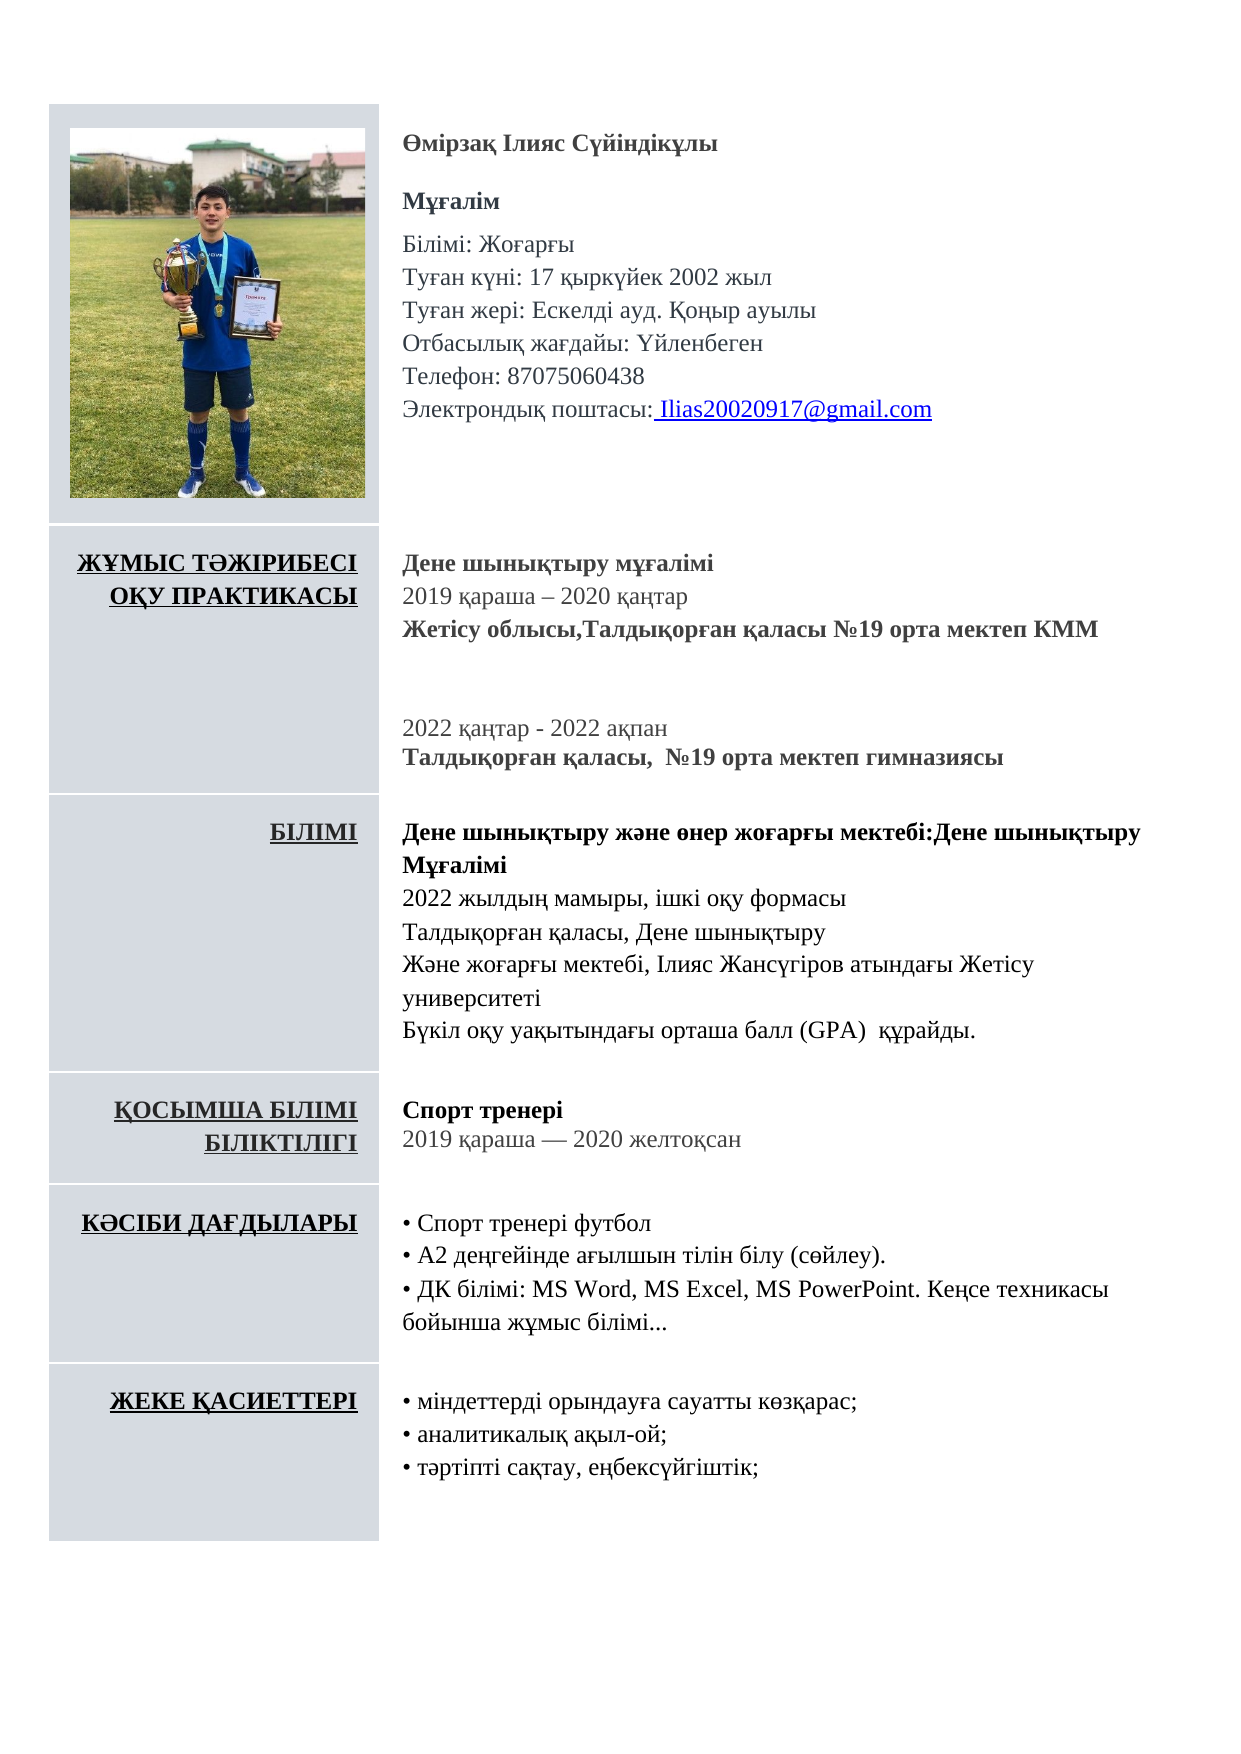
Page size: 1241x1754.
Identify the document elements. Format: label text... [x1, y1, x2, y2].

table_cell ҚОСЫМША БІЛІМІ БІЛІКТІЛІГІ [49, 1073, 379, 1183]
table_cell Дене шынықтыру және өнер жоғарғы мектебі:Дене шынықтыру Мұғалімі 2022 жылдың мамыры, ішкі оқу формасы Талдықорған қаласы, Дене шынықтыру Және жоғарғы мектебі, Ілияс Жансүгіров атындағы Жетісу университеті Бүкіл оқу уақытындағы орташа балл (GPA) құрайды. [381, 795, 1172, 1071]
table_cell Спорт тренері 2019 қараша — 2020 желтоқсан [381, 1073, 1172, 1183]
table_cell БІЛІМІ [49, 795, 379, 1071]
table_header [49, 104, 379, 523]
table_cell ЖҰМЫС ТӘЖІРИБЕСІ ОҚУ ПРАКТИКАСЫ [49, 526, 379, 793]
picture [70, 128, 366, 498]
table_header Өмірзақ Ілияс Сүйіндікұлы Мұғалім Білімі: Жоғарғы Туған күні: 17 қыркүйек 2002 жыл Туған жері: Ескелді ауд. Қоңыр ауылы Отбасылық жағдайы: Үйленбеген Телефон: 87075060438 Электрондық поштасы: Ilias20020917@gmail.com [381, 106, 1172, 523]
table_cell КӘСІБИ ДАҒДЫЛАРЫ [49, 1185, 379, 1362]
table_cell • Спорт тренері футбол • А2 деңгейінде ағылшын тілін білу (сөйлеу). • ДК білімі: MS Word, MS Excel, MS PowerPoint. Кеңсе техникасы бойынша жұмыс білімі... [381, 1185, 1172, 1362]
table_cell ЖЕКЕ ҚАСИЕТТЕРІ [49, 1364, 379, 1541]
table_cell Дене шынықтыру мұғалімі 2019 қараша – 2020 қаңтар Жетісу облысы,Талдықорған қаласы №19 орта мектеп КММ 2022 қаңтар - 2022 ақпан Талдықорған қаласы, №19 орта мектеп гимназиясы [381, 526, 1172, 793]
table_cell • міндеттерді орындауға сауатты көзқарас; • аналитикалық ақыл-ой; • тәртіпті сақтау, еңбексүйгіштік; [381, 1364, 1172, 1541]
